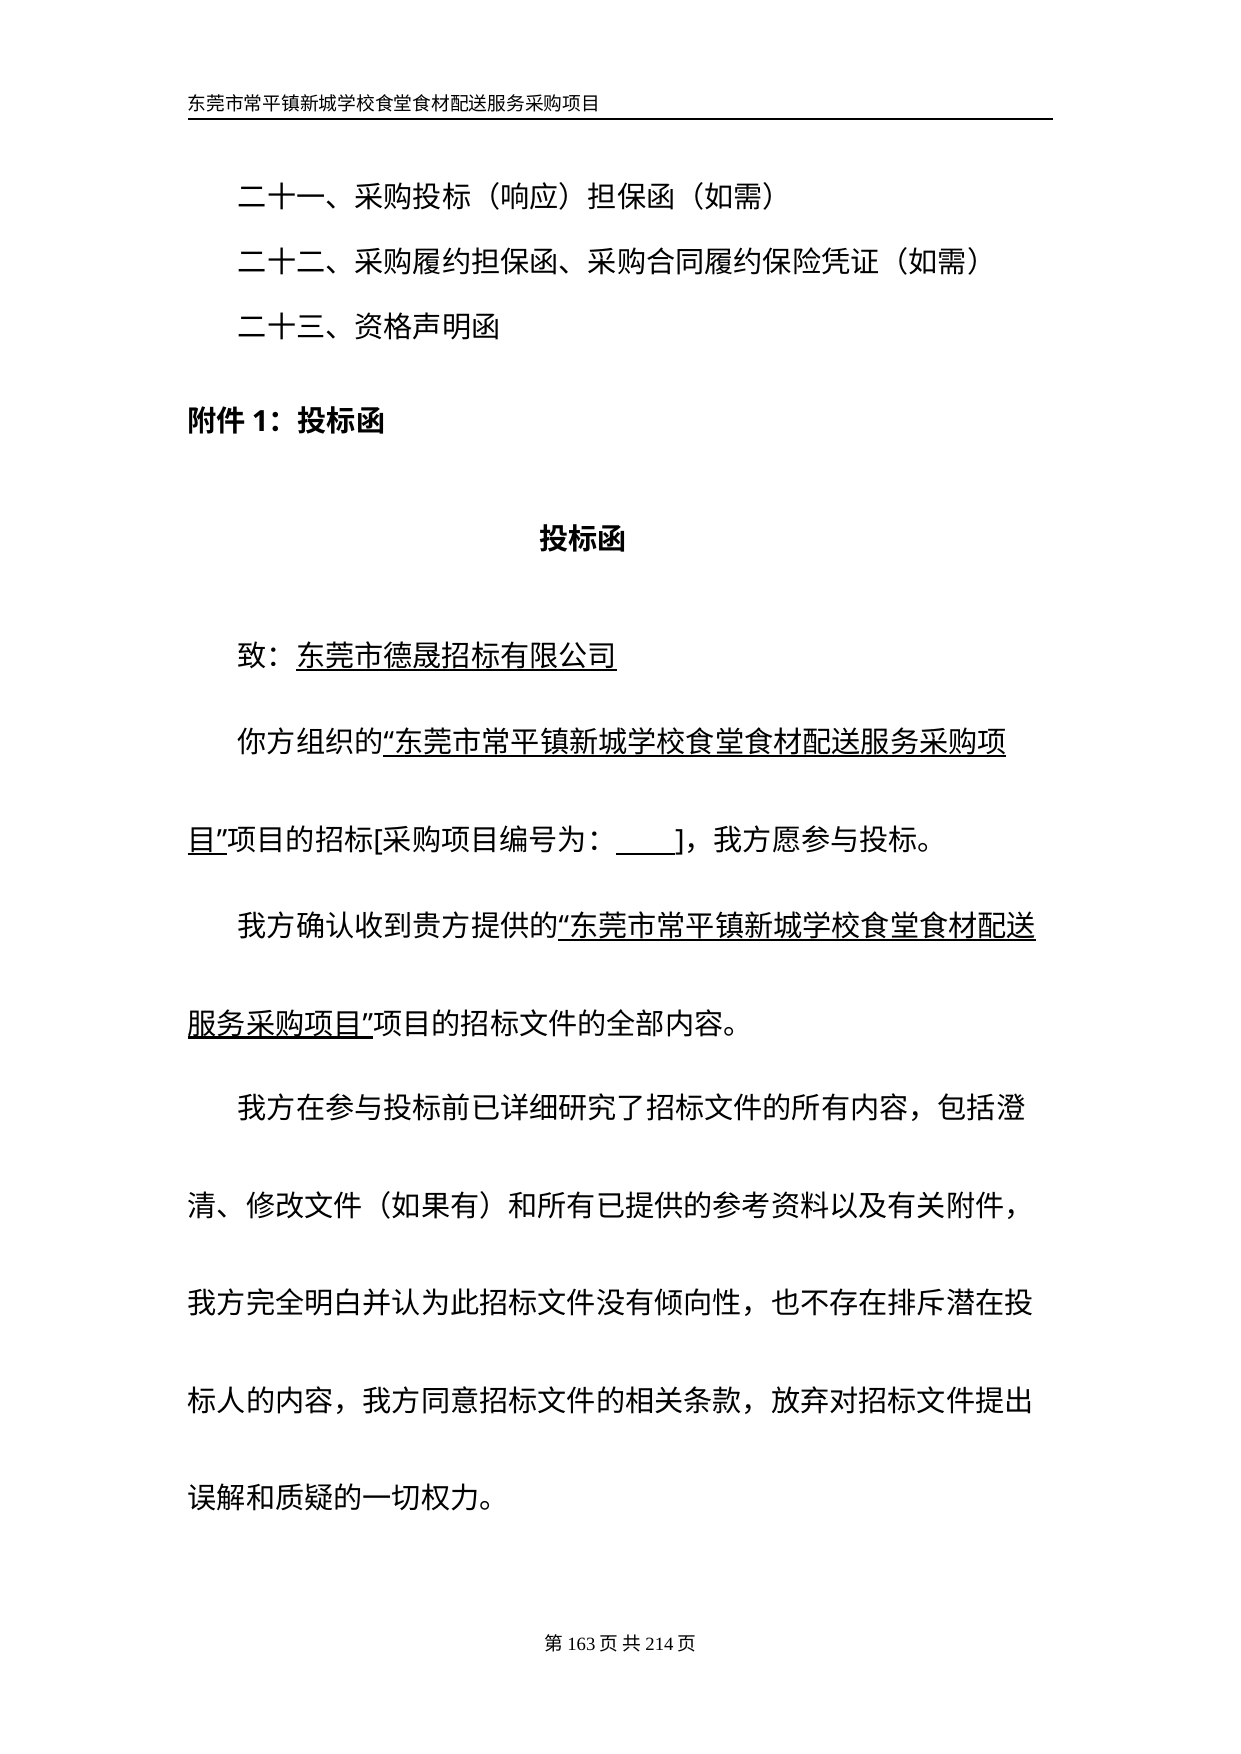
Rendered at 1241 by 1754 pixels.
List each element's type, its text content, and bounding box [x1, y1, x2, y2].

text 二十三、资格声明函 [187, 292, 1053, 357]
text 致：东莞市德晟招标有限公司 [187, 623, 1053, 688]
text 我方确认收到贵方提供的“东莞市常平镇新城学校食堂食材配送服务采购项目”项目的招标文件的全部内容。 [187, 891, 1053, 1054]
text 你方组织的“东莞市常平镇新城学校食堂食材配送服务采购项目”项目的招标[采购项目编号为： ]，我方愿参与投标。 [187, 708, 1053, 870]
subtitle 附件1：投标函 [187, 386, 1053, 451]
text 我方在参与投标前已详细研究了招标文件的所有内容，包括澄清、修改文件（如果有）和所有已提供的参考资料以及有关附件，我方完全明白并认为此招标文件没有倾向性，也不存在排斥潜在投标人的内容，我方同意招标文件的相关条款，放弃对招标文件提出误解和质疑的一切权力。 [187, 1075, 1053, 1530]
text 二十二、采购履约担保函、采购合同履约保险凭证（如需） [187, 227, 1053, 292]
subtitle 投标函 [187, 504, 1053, 569]
text 二十一、采购投标（响应）担保函（如需） [187, 162, 1053, 227]
